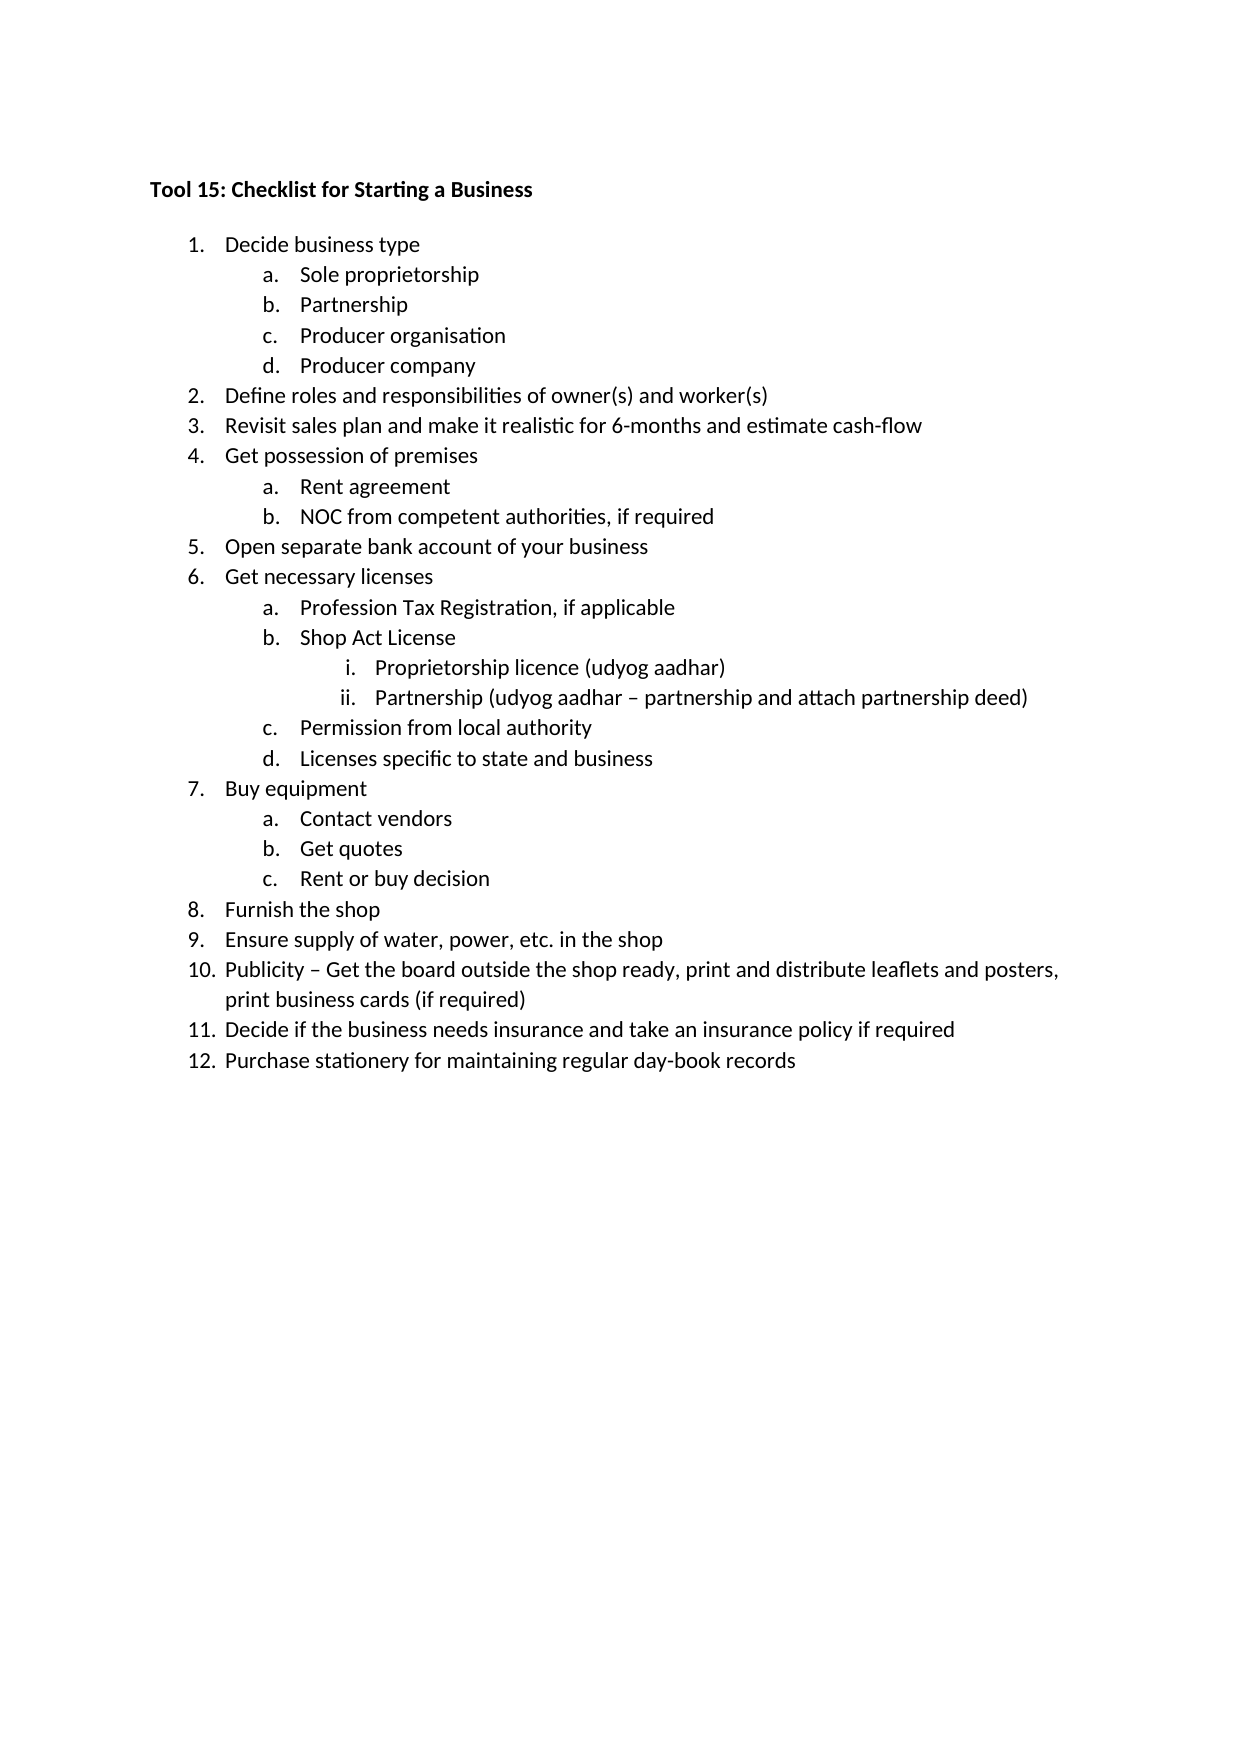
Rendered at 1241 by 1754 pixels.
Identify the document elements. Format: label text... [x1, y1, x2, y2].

list Ensure supply of water, power, etc. in the shop [187, 925, 1090, 953]
list Sole proprietorship [262, 260, 1090, 288]
list Partnership [262, 291, 1090, 319]
list Partnership (udyog aadhar – partnership and attach partnership deed) [356, 683, 1090, 711]
list Get necessary licenses [187, 562, 1090, 591]
list Buy equipment [187, 774, 1090, 802]
list Purchase stationery for maintaining regular day-book records [187, 1046, 1090, 1074]
list Profession Tax Registration, if applicable [262, 593, 1090, 621]
subtitle Tool 15: Checklist for Starting a Business [150, 175, 1090, 203]
list Get quotes [262, 834, 1090, 862]
list Decide if the business needs insurance and take an insurance policy if required [187, 1016, 1090, 1044]
list Decide business type [187, 230, 1090, 258]
list Permission from local authority [262, 713, 1090, 742]
list Furnish the shop [187, 895, 1090, 923]
list Contact vendors [262, 804, 1090, 832]
list Producer organisation [262, 321, 1090, 349]
list Publicity – Get the board outside the shop ready, print and distribute leaflets and posters, print business cards (if required) [187, 955, 1090, 1013]
list Rent agreement [262, 472, 1090, 500]
list Licenses specific to state and business [262, 744, 1090, 772]
list Rent or buy decision [262, 864, 1090, 893]
list Revisit sales plan and make it realistic for 6-months and estimate cash-flow [187, 411, 1090, 439]
list Shop Act License [262, 623, 1090, 651]
list Define roles and responsibilities of owner(s) and worker(s) [187, 381, 1090, 409]
list Producer company [262, 351, 1090, 379]
list NOC from competent authorities, if required [262, 502, 1090, 530]
list Get possession of premises [187, 442, 1090, 470]
list Proprietorship licence (udyog aadhar) [356, 653, 1090, 681]
list Open separate bank account of your business [187, 532, 1090, 560]
